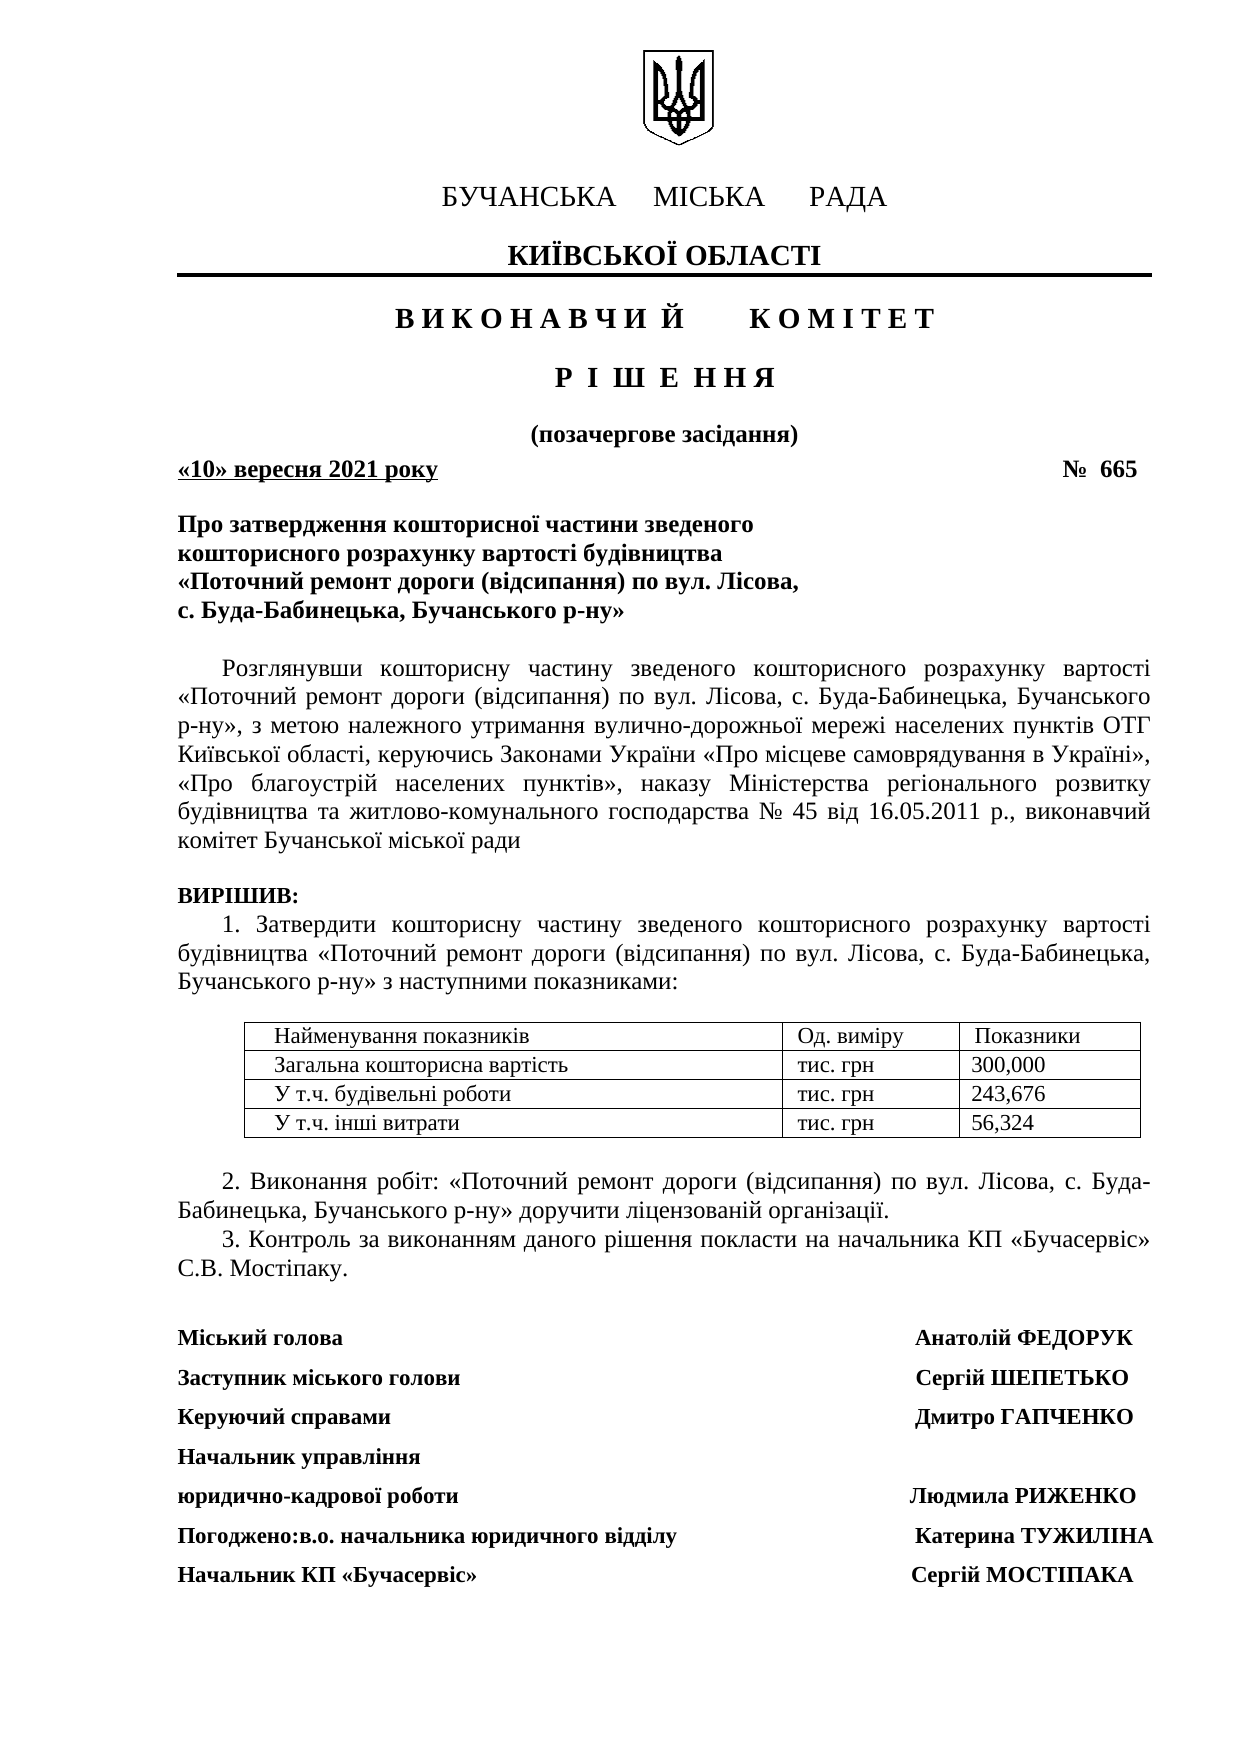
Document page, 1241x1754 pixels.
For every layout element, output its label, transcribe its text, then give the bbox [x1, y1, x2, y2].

text Р І Ш Е Н Н Я [177, 360, 1152, 394]
text (позачергове засідання) [177, 419, 1152, 447]
text Начальник управління [177, 1443, 1152, 1469]
table_cell Загальна кошторисна вартість [245, 1051, 782, 1079]
table_cell тис. грн [783, 1109, 959, 1137]
text «10» вересня 2021 року № 665 [177, 454, 1152, 482]
table_cell 243,676 [960, 1080, 1140, 1108]
text 3. Контроль за виконанням даного рішення покласти на начальника КП «Бучасервіс» С.В. Мостіпаку. [177, 1224, 1152, 1281]
text КИЇВСЬКОЇ ОБЛАСТІ [177, 238, 1152, 273]
text «Поточний ремонт дороги (відсипання) по вул. Лісова, [177, 566, 856, 595]
text Заступник міського голови Сергій ШЕПЕТЬКО [177, 1364, 1152, 1390]
table_cell У т.ч. будівельні роботи [245, 1080, 782, 1108]
text 2. Виконання робіт: «Поточний ремонт дороги (відсипання) по вул. Лісова, с. Буда-Бабинецька, Бучанського р-ну» доручити ліцензованій організації. [177, 1166, 1152, 1224]
table_header Найменування показників [245, 1023, 782, 1050]
text В И К О Н А В Ч И Й К О М І Т Е Т [177, 302, 1152, 335]
table_cell 56,324 [960, 1109, 1140, 1137]
table_cell тис. грн [783, 1051, 959, 1079]
text Розглянувши кошторисну частину зведеного кошторисного розрахунку вартості «Поточний ремонт дороги (відсипання) по вул. Лісова, с. Буда-Бабинецька, Бучанського р-ну», з метою належного утримання вулично-дорожньої мережі населених пунктів ОТГ Київської області, керуючись Законами України «Про місцеве самоврядування в Україні», «Про благоустрій населених пунктів», наказу Міністерства регіонального розвитку будівництва та житлово-комунального господарства № 45 від 16.05.2011 р., виконавчий комітет Бучанської міської ради [177, 653, 1152, 854]
text ВИРІШИВ: [177, 883, 1152, 909]
text Про затвердження кошторисної частини зведеного кошторисного розрахунку вартості будівництва [177, 509, 856, 566]
text Керуючий справами Дмитро ГАПЧЕНКО [177, 1403, 1152, 1430]
text БУЧАНСЬКА МІСЬКА РАДА [177, 179, 1152, 213]
table_header Од. виміру [783, 1023, 959, 1050]
text юридично-кадрової роботи Людмила РИЖЕНКО [177, 1482, 1181, 1509]
table_cell У т.ч. інші витрати [245, 1109, 782, 1137]
text Міський голова Анатолій ФЕДОРУК [177, 1324, 1152, 1351]
text с. Буда-Бабинецька, Бучанського р-ну» [177, 595, 856, 624]
table_header Показники [960, 1023, 1140, 1050]
table_cell тис. грн [783, 1080, 959, 1108]
text Погоджено:в.о. начальника юридичного відділу Катерина ТУЖИЛІНА [177, 1522, 1167, 1548]
text Начальник КП «Бучасервіс» Сергій МОСТІПАКА [177, 1561, 1152, 1588]
table_cell 300,000 [960, 1051, 1140, 1079]
text 1. Затвердити кошторисну частину зведеного кошторисного розрахунку вартості будівництва «Поточний ремонт дороги (відсипання) по вул. Лісова, с. Буда-Бабинецька, Бучанського р-ну» з наступними показниками: [177, 909, 1152, 995]
